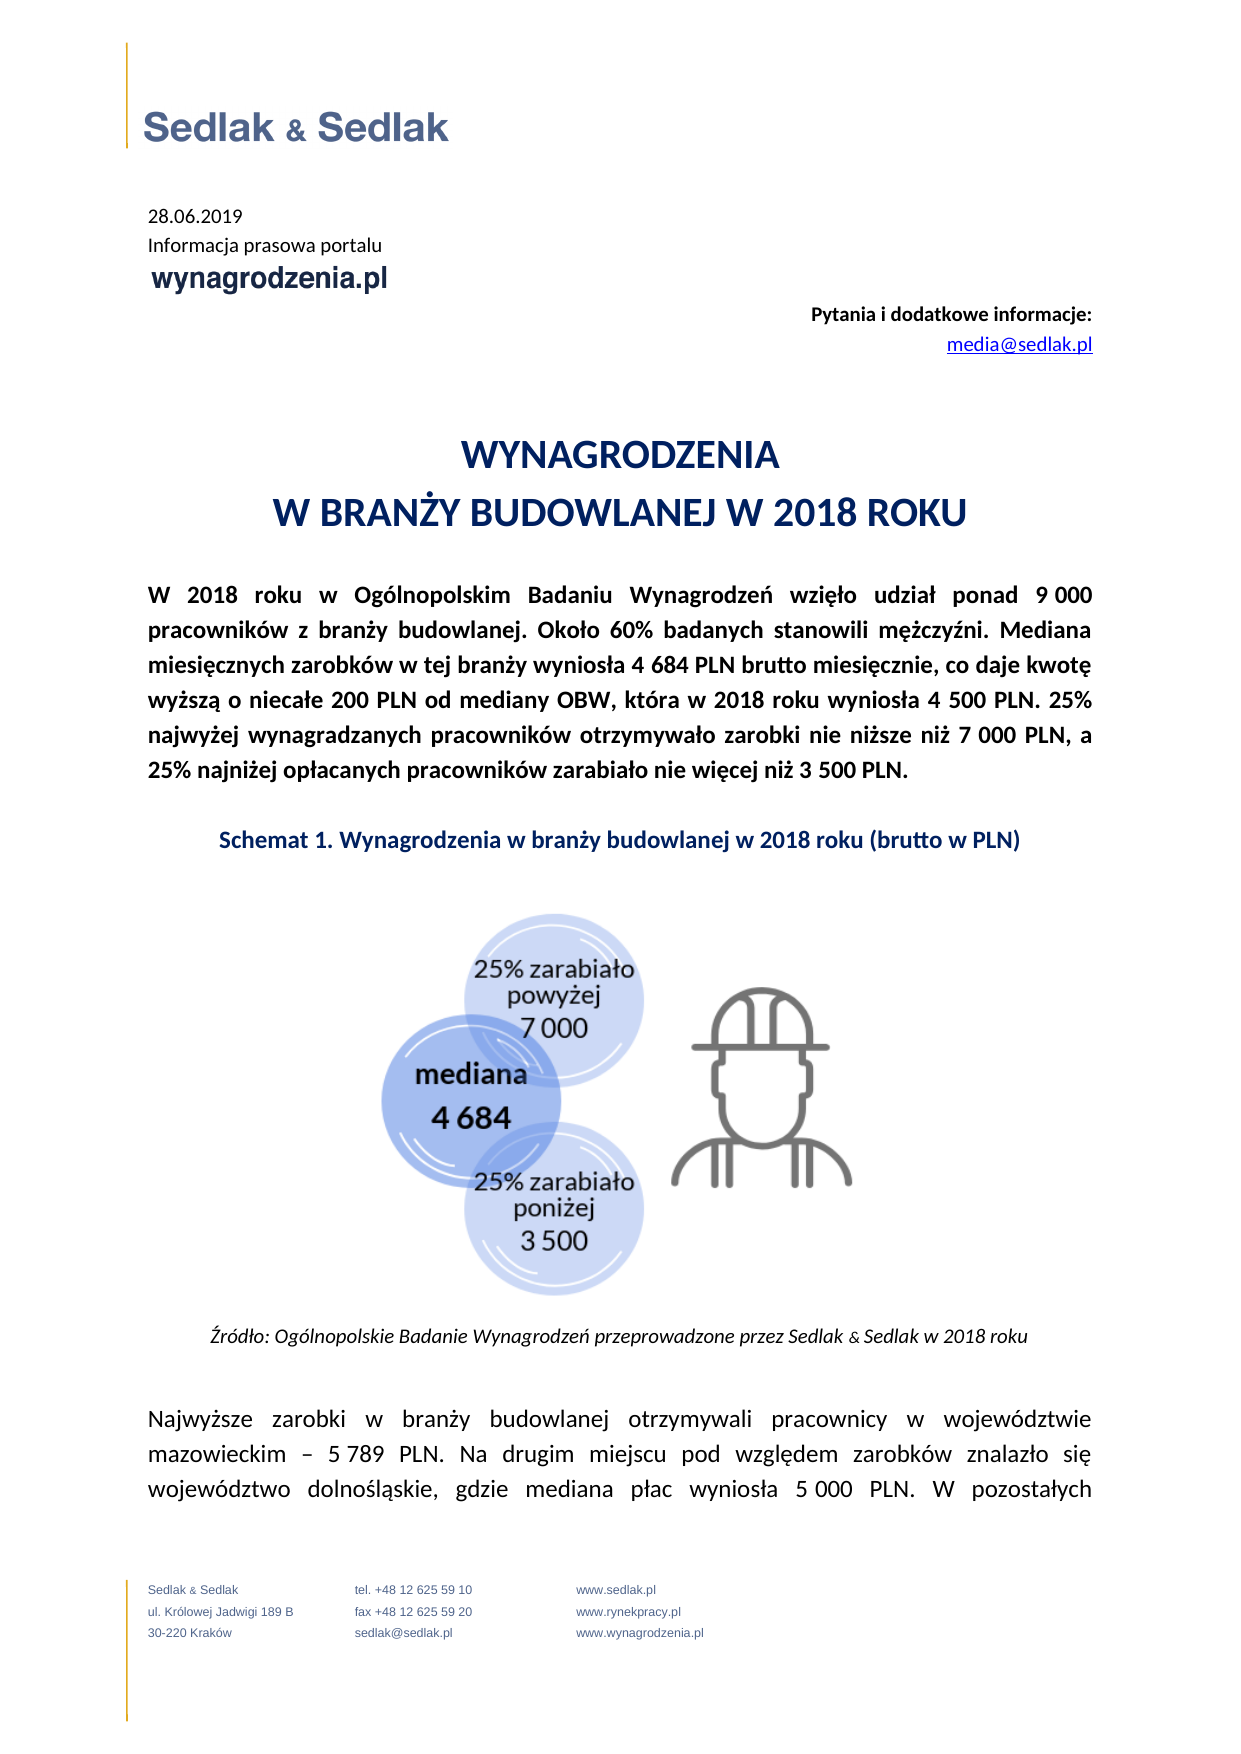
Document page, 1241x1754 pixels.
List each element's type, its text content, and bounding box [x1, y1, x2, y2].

text WYNAGRODZENIA [148, 428, 1092, 478]
text W BRANŻY BUDOWLANEJ W 2018 ROKU [148, 486, 1092, 537]
picture [147, 261, 389, 298]
picture [363, 894, 878, 1320]
subtitle 28.06.2019 [148, 203, 1092, 228]
text Pytania i dodatkowe informacje: [148, 302, 1092, 327]
text Źródło: Ogólnopolskie Badanie Wynagrodzeń przeprowadzone przez Sedlak & Sedlak w 2018 roku [148, 1324, 1092, 1349]
text Schemat 1. Wynagrodzenia w branży budowlanej w 2018 roku (brutto w PLN) [148, 824, 1092, 855]
text media@sedlak.pl [148, 331, 1092, 356]
picture [138, 106, 454, 149]
text W 2018 roku w Ogólnopolskim Badaniu Wynagrodzeń wzięło udział ponad 9 000 pracowników z branży budowlanej. Około 60% badanych stanowili mężczyźni. Mediana miesięcznych zarobków w tej branży wyniosła 4 684 PLN brutto miesięcznie, co daje kwotę wyższą o niecałe 200 PLN od mediany OBW, która w 2018 roku wyniosła 4 500 PLN. 25% najwyżej wynagradzanych pracowników otrzymywało zarobki nie niższe niż 7 000 PLN, a 25% najniżej opłacanych pracowników zarabiało nie więcej niż 3 500 PLN. [148, 579, 1092, 785]
subtitle Informacja prasowa portalu [148, 232, 1092, 258]
